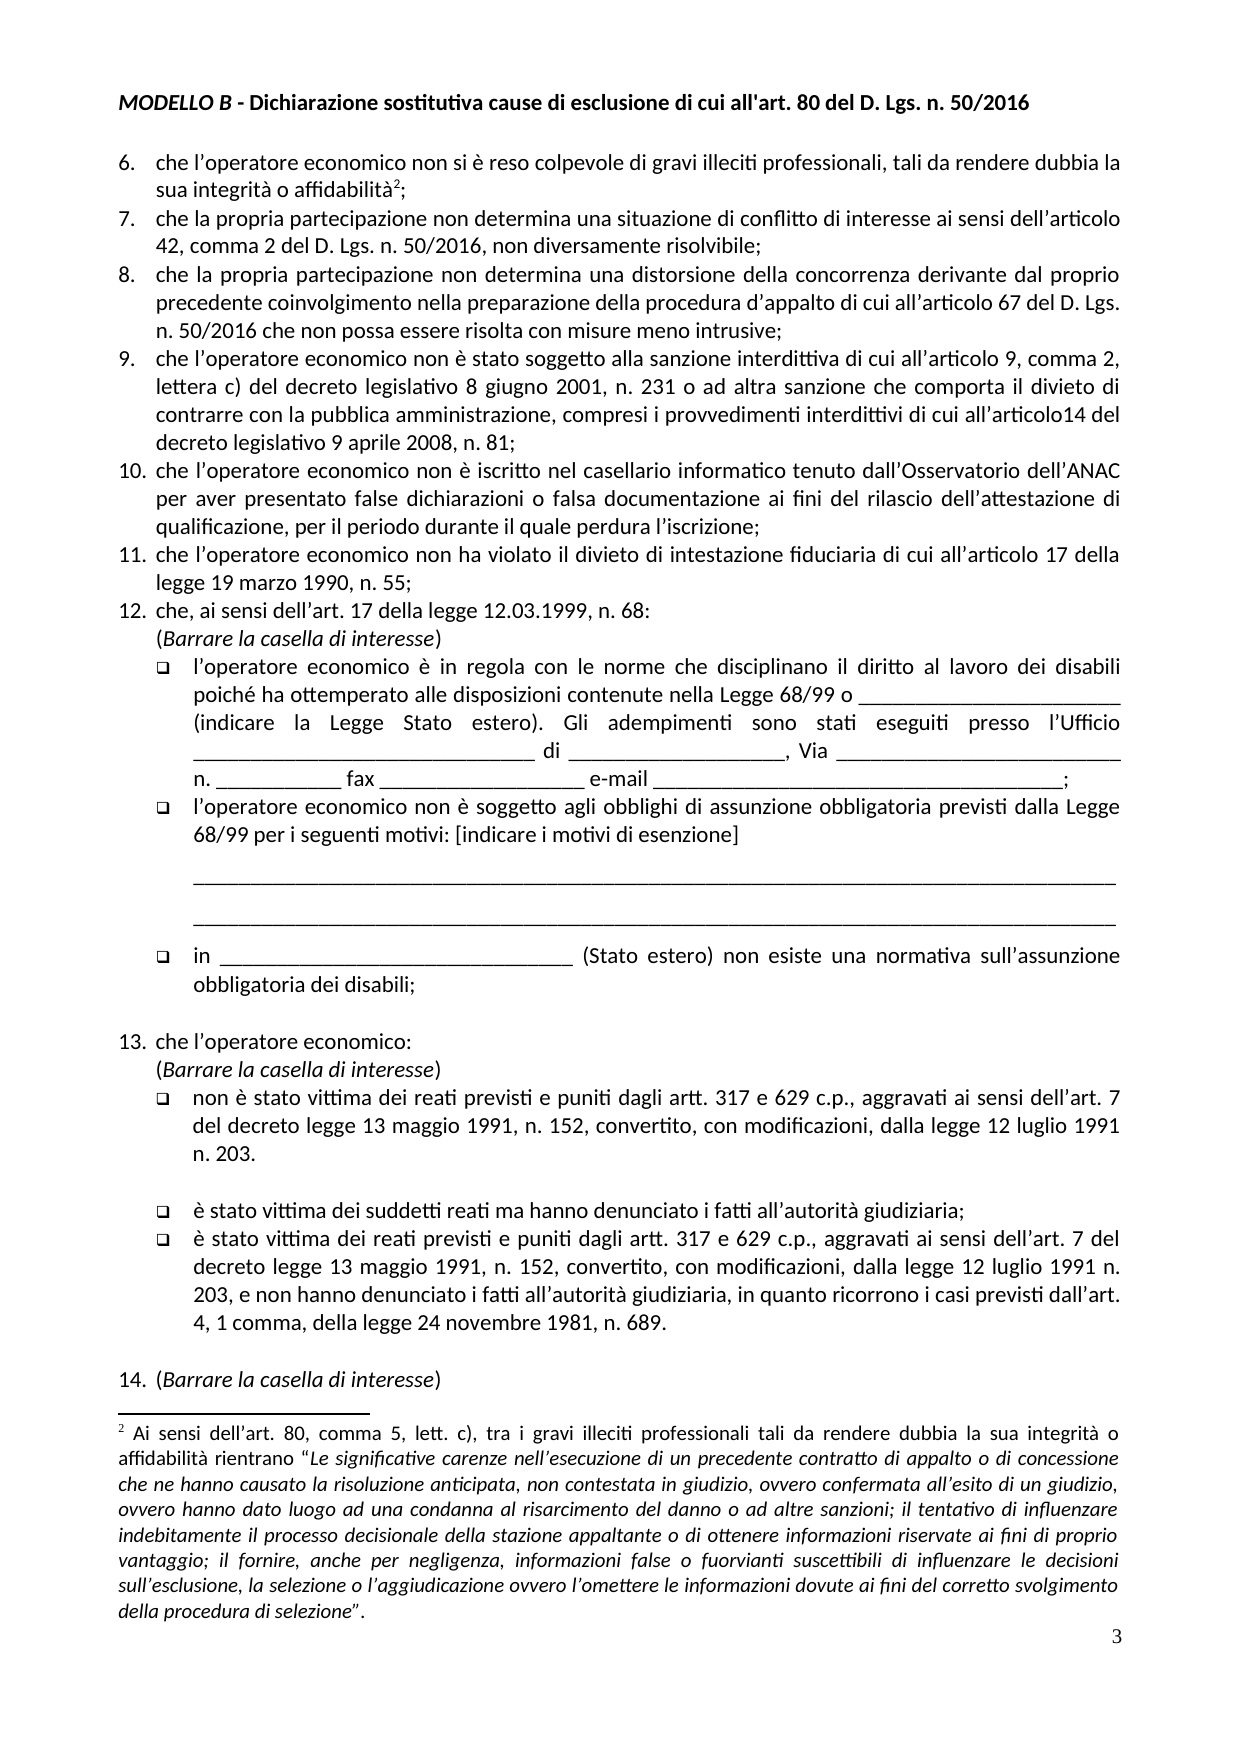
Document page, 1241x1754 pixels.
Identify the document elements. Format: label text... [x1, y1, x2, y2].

list che l’operatore economico non è iscritto nel casellario informatico tenuto dall’Osservatorio dell’ANAC per aver presentato false dichiarazioni o falsa documentazione ai fini del rilascio dell’attestazione di qualificazione, per il periodo durante il quale perdura l’iscrizione; [118, 456, 1122, 540]
list che l’operatore economico non ha violato il divieto di intestazione fiduciaria di cui all’articolo 17 della legge 19 marzo 1990, n. 55; [118, 540, 1122, 596]
text _________________________________________________________________________________ [193, 861, 1122, 889]
list è stato vittima dei reati previsti e puniti dagli artt. 317 e 629 c.p., aggravati ai sensi dell’art. 7 del decreto legge 13 maggio 1991, n. 152, convertito, con modificazioni, dalla legge 12 luglio 1991 n. 203, e non hanno denunciato i fatti all’autorità giudiziaria, in quanto ricorrono i casi previsti dall’art. 4, 1 comma, della legge 24 novembre 1981, n. 689. [156, 1253, 1122, 1365]
list che la propria partecipazione non determina una situazione di conflitto di interesse ai sensi dell’articolo 42, comma 2 del D. Lgs. n. 50/2016, non diversamente risolvibile; [118, 204, 1122, 260]
list l’operatore economico non è soggetto agli obblighi di assunzione obbligatoria previsti dalla Legge 68/99 per i seguenti motivi: [indicare i motivi di esenzione] [156, 792, 1122, 848]
list che la propria partecipazione non determina una distorsione della concorrenza derivante dal proprio precedente coinvolgimento nella preparazione della procedura d’appalto di cui all’articolo 67 del D. Lgs. n. 50/2016 che non possa essere risolta con misure meno intrusive; [118, 260, 1122, 344]
list che, ai sensi dell’art. 17 della legge 12.03.1999, n. 68: [118, 596, 1122, 624]
list non è stato vittima dei reati previsti e puniti dagli artt. 317 e 629 c.p., aggravati ai sensi dell’art. 7 del decreto legge 13 maggio 1991, n. 152, convertito, con modificazioni, dalla legge 12 luglio 1991 n. 203. [155, 1083, 1122, 1167]
text (Barrare la casella di interesse) [156, 624, 1122, 652]
text (Barrare la casella di interesse) [118, 1055, 1122, 1083]
list in _______________________________ (Stato estero) non esiste una normativa sull’assunzione obbligatoria dei disabili; [156, 942, 1122, 998]
list che l’operatore economico non è stato soggetto alla sanzione interdittiva di cui all’articolo 9, comma 2, lettera c) del decreto legislativo 8 giugno 2001, n. 231 o ad altra sanzione che comporta il divieto di contrarre con la pubblica amministrazione, compresi i provvedimenti interdittivi di cui all’articolo14 del decreto legislativo 9 aprile 2008, n. 81; [118, 344, 1122, 456]
list che l’operatore economico non si è reso colpevole di gravi illeciti professionali, tali da rendere dubbia la sua integrità o affidabilità; [118, 148, 1122, 204]
text _________________________________________________________________________________ [193, 901, 1122, 929]
list l’operatore economico è in regola con le norme che disciplinano il diritto al lavoro dei disabili poiché ha ottemperato alle disposizioni contenute nella Legge 68/99 o _______________________ (indicare la Legge Stato estero). Gli adempimenti sono stati eseguiti presso l’Ufficio ______________________________ di ___________________, Via _________________________ n. ___________ fax __________________ e-mail ____________________________________; [156, 652, 1122, 792]
list è stato vittima dei suddetti reati ma hanno denunciato i fatti all’autorità giudiziaria; [156, 1196, 1122, 1224]
list che l’operatore economico: [118, 1027, 1122, 1055]
